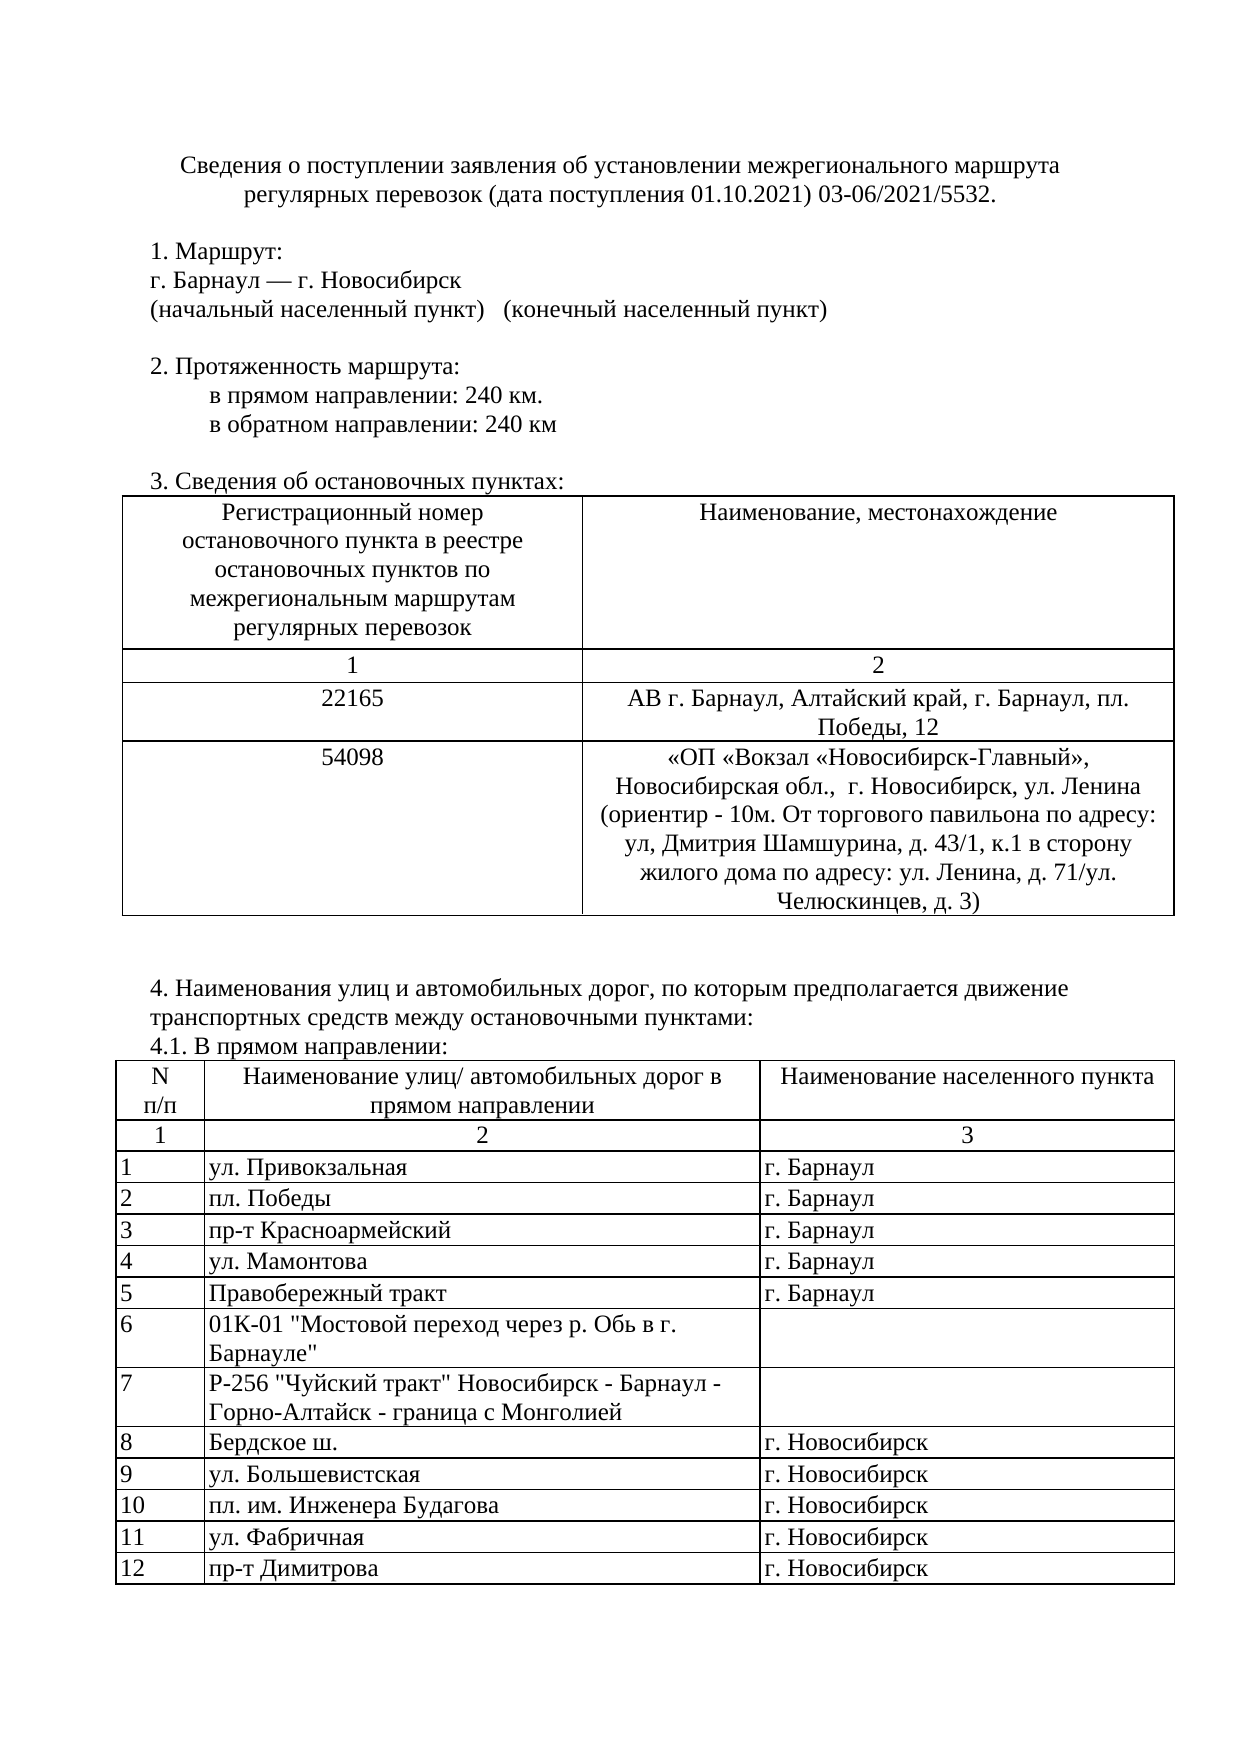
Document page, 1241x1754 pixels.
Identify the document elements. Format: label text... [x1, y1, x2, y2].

table_cell 1 [123, 650, 582, 681]
table_cell Бердское ш. [205, 1427, 759, 1457]
table_cell АВ г. Барнаул, Алтайский край, г. Барнаул, пл. Победы, 12 [583, 683, 1173, 740]
table_cell г. Барнаул [761, 1215, 1174, 1245]
table_cell г. Барнаул [761, 1278, 1174, 1308]
text 4.1. В прямом направлении: [150, 1031, 1090, 1060]
text 4. Наименования улиц и автомобильных дорог, по которым предполагается движение транспортных средств между остановочными пунктами: [150, 973, 1090, 1031]
table_cell 2 [583, 650, 1173, 681]
text (начальный населенный пункт) (конечный населенный пункт) [150, 294, 1090, 322]
table_cell г. Новосибирск [761, 1459, 1174, 1489]
table_header Наименование населенного пункта [761, 1061, 1174, 1119]
text г. Барнаул — г. Новосибирск [150, 265, 1090, 294]
table_cell 3 [117, 1215, 204, 1245]
table_cell 7 [117, 1368, 204, 1426]
table_cell ул. Большевистская [205, 1459, 759, 1489]
text 1. Маршрут: [150, 236, 1090, 265]
table_cell г. Новосибирск [761, 1553, 1174, 1583]
table_cell 10 [117, 1490, 204, 1520]
table_cell 8 [117, 1427, 204, 1457]
table_cell [761, 1309, 1174, 1367]
table_cell «ОП «Вокзал «Новосибирск-Главный», Новосибирская обл., г. Новосибирск, ул. Ленина (ориентир - 10м. От торгового павильона по адресу: ул, Дмитрия Шамшурина, д. 43/1, к.1 в сторону жилого дома по адресу: ул. Ленина, д. 71/ул. Челюскинцев, д. 3) [583, 742, 1173, 914]
text Сведения о поступлении заявления об установлении межрегионального маршрута регулярных перевозок (дата поступления 01.10.2021) 03-06/2021/5532. [150, 150, 1090, 207]
table_cell пл. им. Инженера Будагова [205, 1490, 759, 1520]
table_cell 3 [761, 1121, 1174, 1150]
table_cell 2 [205, 1121, 759, 1150]
table_cell 12 [117, 1553, 204, 1583]
table_cell 54098 [123, 742, 582, 914]
table_cell ул. Привокзальная [205, 1152, 759, 1182]
table_cell 9 [117, 1459, 204, 1489]
text в прямом направлении: 240 км. [150, 380, 1090, 409]
table_cell 4 [117, 1246, 204, 1276]
table_cell г. Новосибирск [761, 1490, 1174, 1520]
table_cell 2 [117, 1183, 204, 1213]
table_cell г. Барнаул [761, 1183, 1174, 1213]
table_cell 1 [117, 1121, 204, 1150]
table_cell 11 [117, 1522, 204, 1552]
table_cell г. Новосибирск [761, 1427, 1174, 1457]
table_header Наименование, местонахождение [583, 497, 1173, 648]
text 3. Сведения об остановочных пунктах: [150, 466, 1090, 495]
table_header Наименование улиц/ автомобильных дорог в прямом направлении [205, 1061, 759, 1119]
table_cell г. Барнаул [761, 1152, 1174, 1182]
table_cell г. Барнаул [761, 1246, 1174, 1276]
table_cell 01К-01 "Мостовой переход через р. Обь в г. Барнауле" [205, 1309, 759, 1367]
table_cell [761, 1368, 1174, 1426]
table_cell ул. Фабричная [205, 1522, 759, 1552]
table_cell 22165 [123, 683, 582, 740]
table_header N п/п [117, 1061, 204, 1119]
table_cell пр-т Красноармейский [205, 1215, 759, 1245]
table_cell Р-256 "Чуйский тракт" Новосибирск - Барнаул - Горно-Алтайск - граница с Монголией [205, 1368, 759, 1426]
table_cell Правобережный тракт [205, 1278, 759, 1308]
text в обратном направлении: 240 км [150, 409, 1090, 437]
table_cell ул. Мамонтова [205, 1246, 759, 1276]
text 2. Протяженность маршрута: [150, 351, 1090, 380]
table_cell г. Новосибирск [761, 1522, 1174, 1552]
table_header Регистрационный номер остановочного пункта в реестре остановочных пунктов по межрегиональным маршрутам регулярных перевозок [123, 497, 582, 648]
table_cell пр-т Димитрова [205, 1553, 759, 1583]
table_cell 6 [117, 1309, 204, 1367]
table_cell 1 [117, 1152, 204, 1182]
table_cell пл. Победы [205, 1183, 759, 1213]
table_cell 5 [117, 1278, 204, 1308]
